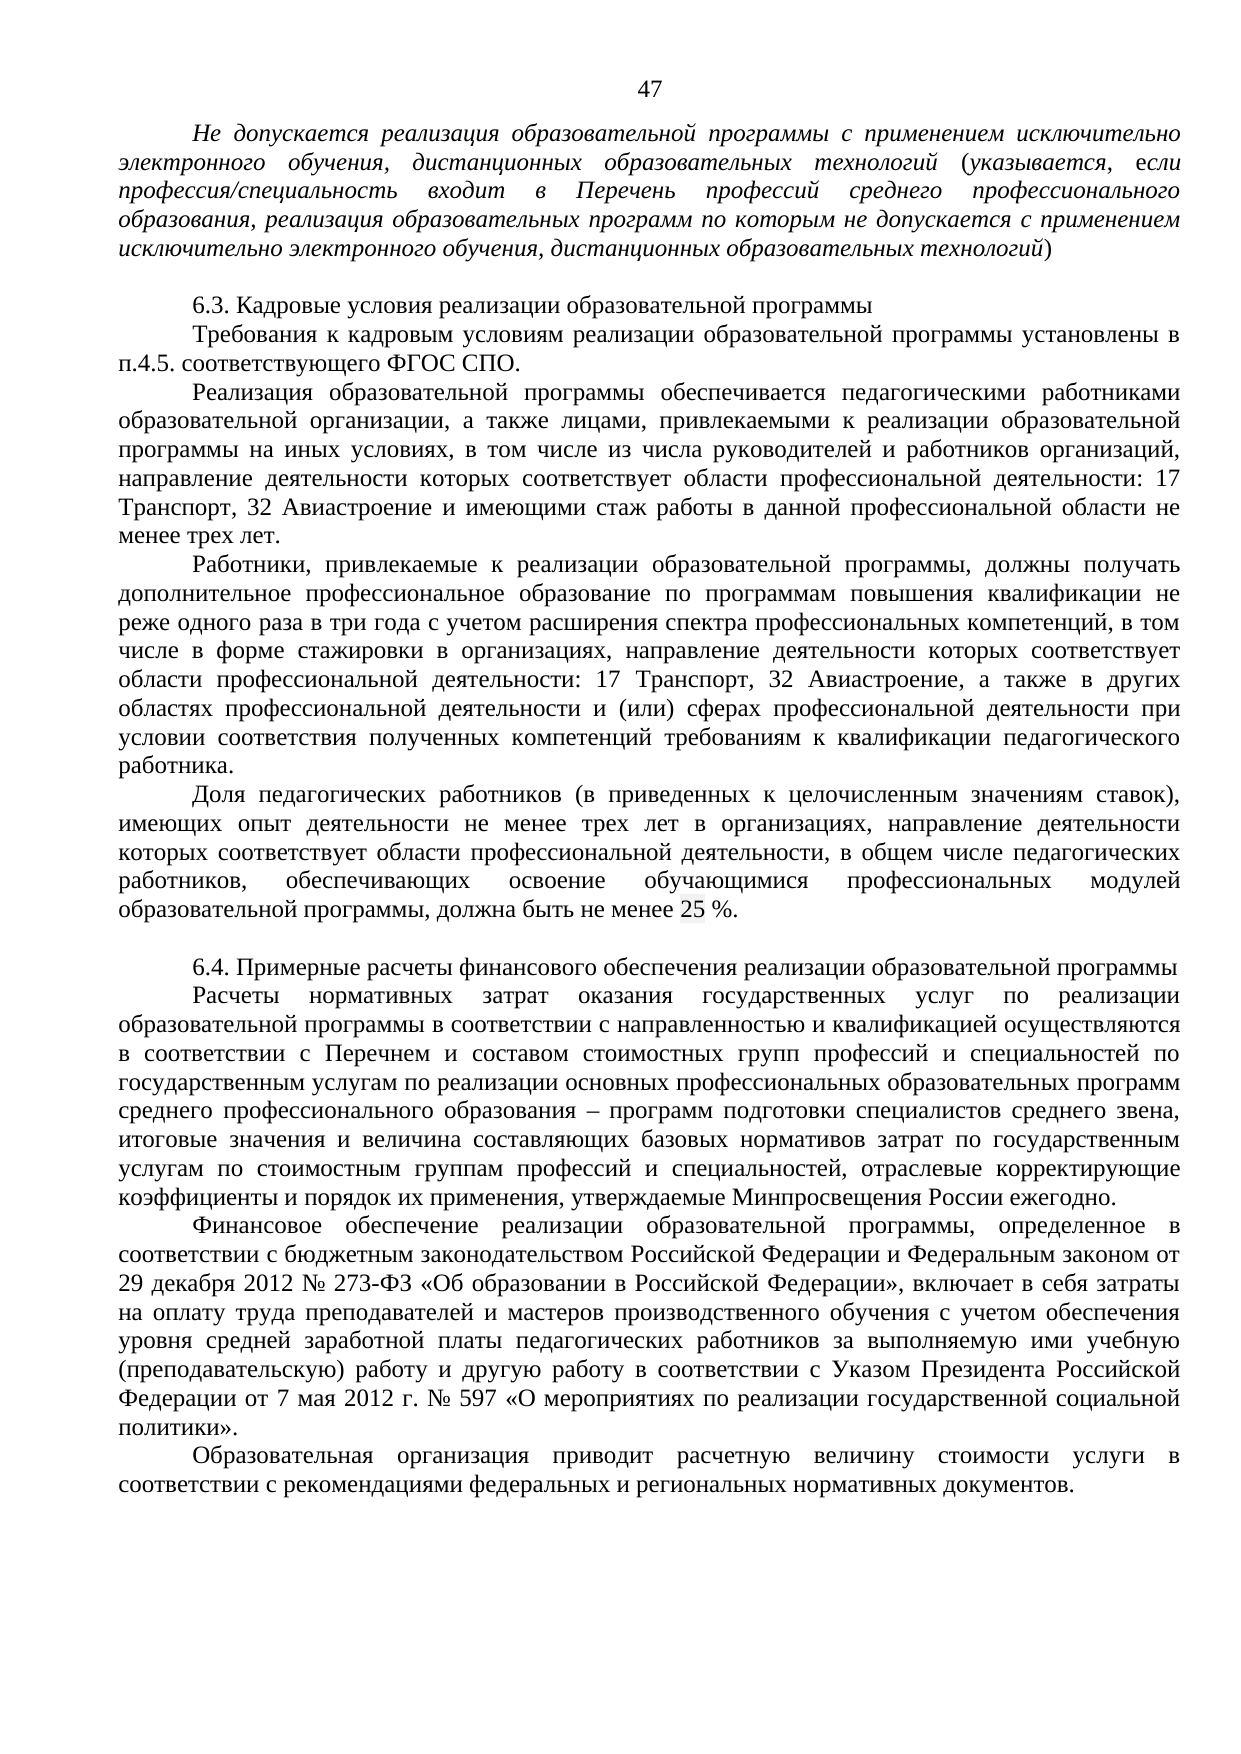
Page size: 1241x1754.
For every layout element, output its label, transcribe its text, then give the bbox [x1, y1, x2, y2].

text Расчеты нормативных затрат оказания государственных услуг по реализации образовательной программы в соответствии с направленностью и квалификацией осуществляются в соответствии с Перечнем и составом стоимостных групп профессий и специальностей по государственным услугам по реализации основных профессиональных образовательных программ среднего профессионального образования – программ подготовки специалистов среднего звена, итоговые значения и величина составляющих базовых нормативов затрат по государственным услугам по стоимостным группам профессий и специальностей, отраслевые корректирующие коэффициенты и порядок их применения, утверждаемые Минпросвещения России ежегодно. [118, 981, 1181, 1211]
text Требования к кадровым условиям реализации образовательной программы установлены в п.4.5. соответствующего ФГОС СПО. [118, 319, 1181, 377]
text Не допускается реализация образовательной программы с применением исключительно электронного обучения, дистанционных образовательных технологий (указывается, если профессия/специальность входит в Перечень профессий среднего профессионального образования, реализация образовательных программ по которым не допускается с применением исключительно электронного обучения, дистанционных образовательных технологий) [118, 118, 1181, 262]
text Работники, привлекаемые к реализации образовательной программы, должны получать дополнительное профессиональное образование по программам повышения квалификации не реже одного раза в три года с учетом расширения спектра профессиональных компетенций, в том числе в форме стажировки в организациях, направление деятельности которых соответствует области профессиональной деятельности: 17 Транспорт, 32 Авиастроение, а также в других областях профессиональной деятельности и (или) сферах профессиональной деятельности при условии соответствия полученных компетенций требованиям к квалификации педагогического работника. [118, 549, 1181, 779]
text 6.3. Кадровые условия реализации образовательной программы [118, 291, 1181, 319]
text Реализация образовательной программы обеспечивается педагогическими работниками образовательной организации, а также лицами, привлекаемыми к реализации образовательной программы на иных условиях, в том числе из числа руководителей и работников организаций, направление деятельности которых соответствует области профессиональной деятельности: 17 Транспорт, 32 Авиастроение и имеющими стаж работы в данной профессиональной области не менее трех лет. [118, 377, 1181, 549]
text Образовательная организация приводит расчетную величину стоимости услуги в соответствии с рекомендациями федеральных и региональных нормативных документов. [118, 1441, 1181, 1498]
text 6.4. Примерные расчеты финансового обеспечения реализации образовательной программы [118, 952, 1181, 981]
text Финансовое обеспечение реализации образовательной программы, определенное в соответствии с бюджетным законодательством Российской Федерации и Федеральным законом от 29 декабря 2012 № 273-ФЗ «Об образовании в Российской Федерации», включает в себя затраты на оплату труда преподавателей и мастеров производственного обучения с учетом обеспечения уровня средней заработной платы педагогических работников за выполняемую ими учебную (преподавательскую) работу и другую работу в соответствии с Указом Президента Российской Федерации от 7 мая 2012 г. № 597 «О мероприятиях по реализации государственной социальной политики». [118, 1211, 1181, 1441]
text Доля педагогических работников (в приведенных к целочисленным значениям ставок), имеющих опыт деятельности не менее трех лет в организациях, направление деятельности которых соответствует области профессиональной деятельности, в общем числе педагогических работников, обеспечивающих освоение обучающимися профессиональных модулей образовательной программы, должна быть не менее 25 %. [118, 779, 1181, 923]
